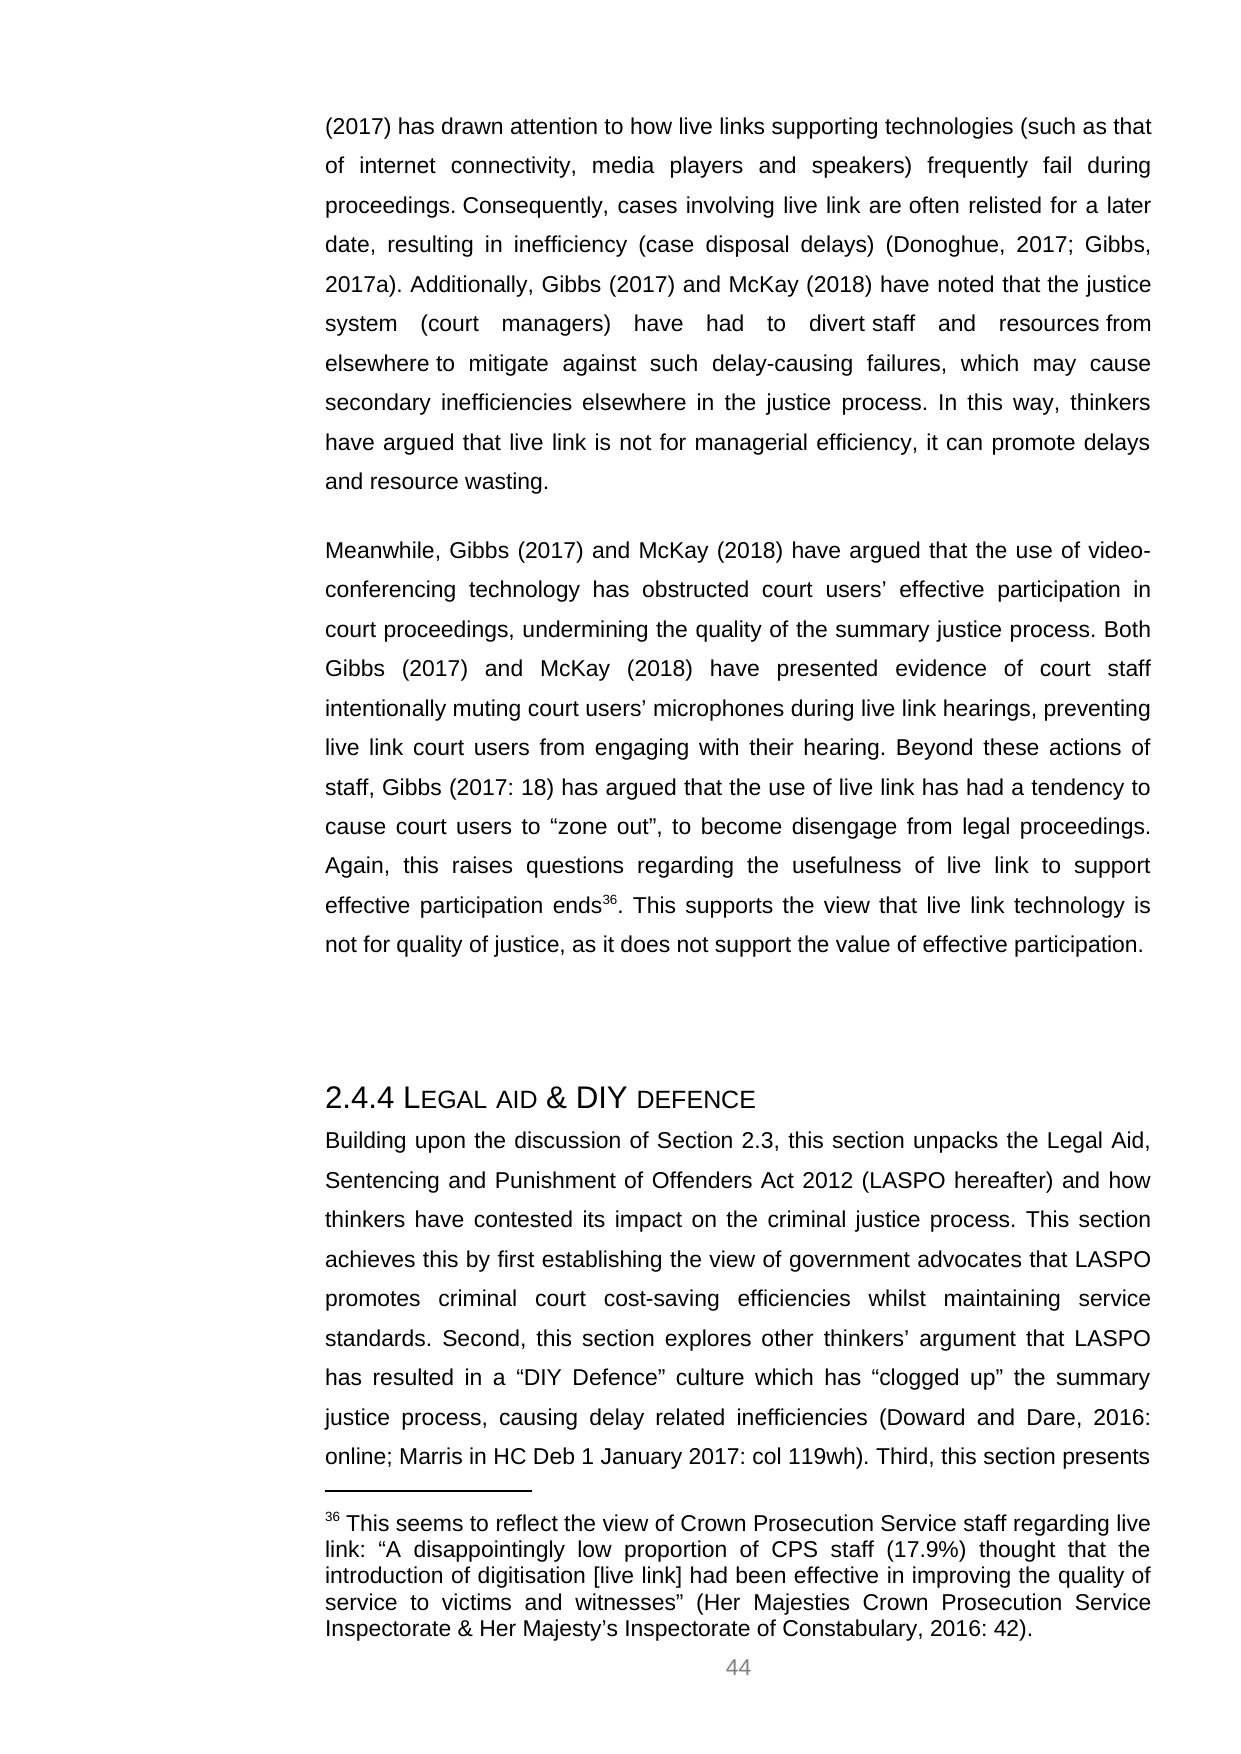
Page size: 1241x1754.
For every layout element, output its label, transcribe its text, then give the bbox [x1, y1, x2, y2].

subtitle 2.4.4 Legal aid & DIY defence [325, 1079, 1152, 1115]
text Meanwhile, Gibbs (2017) and McKay (2018) have argued that the use of video-conferencing technology has obstructed court users’ effective participation in court proceedings, undermining the quality of the summary justice process. Both Gibbs (2017) and McKay (2018) have presented evidence of court staff intentionally muting court users’ microphones during live link hearings, preventing live link court users from engaging with their hearing. Beyond these actions of staff, Gibbs (2017: 18) has argued that the use of live link has had a tendency to cause court users to “zone out”, to become disengage from legal proceedings. Again, this raises questions regarding the usefulness of live link to support effective participation ends. This supports the view that live link technology is not for quality of justice, as it does not support the value of effective participation. [325, 537, 1152, 958]
